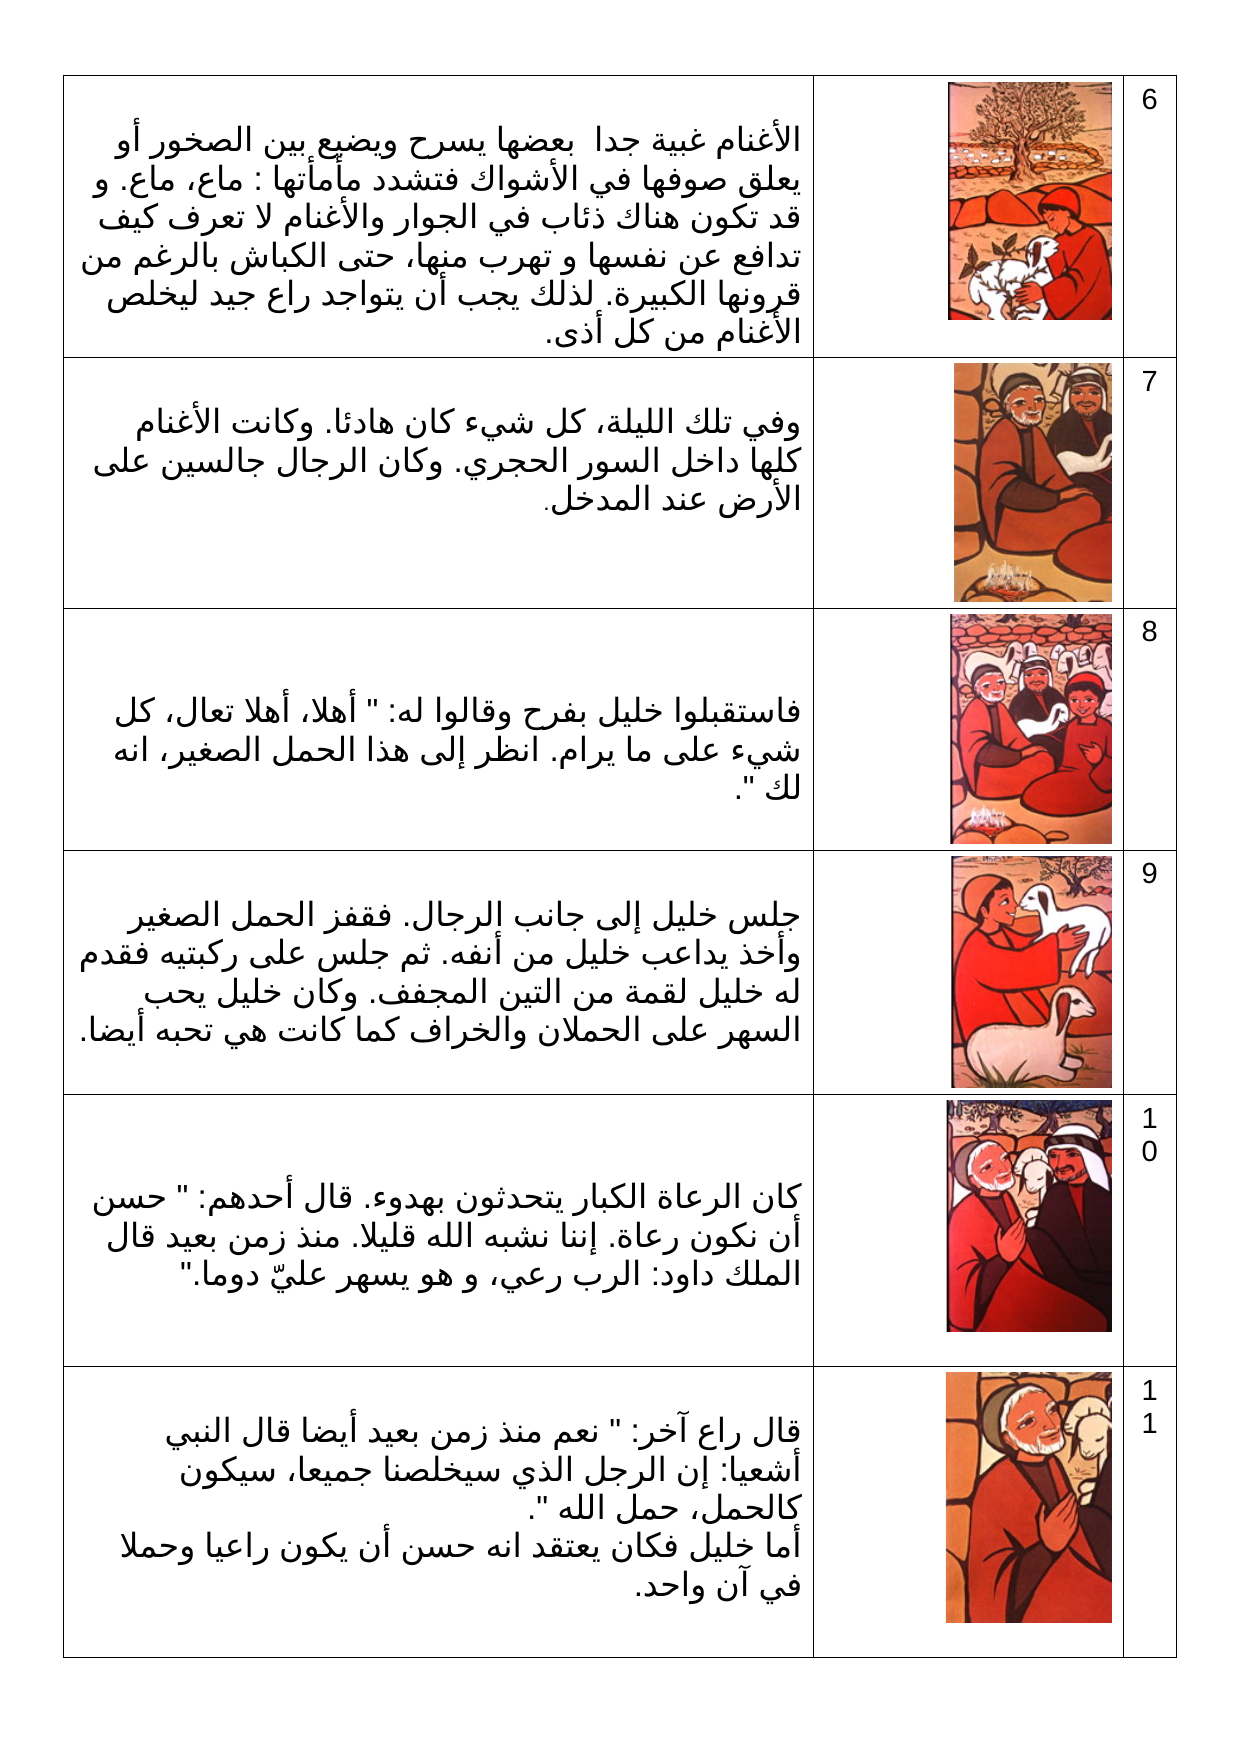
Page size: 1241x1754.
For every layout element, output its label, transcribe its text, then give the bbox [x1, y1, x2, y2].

table_cell وفي تلك الليلة، كل شيء كان هادئا. وكانت الأغنام كلها داخل السور الحجري. وكان الرجال جالسين على الأرض عند المدخل. [64, 358, 813, 607]
table_cell 6 [1124, 76, 1176, 357]
table_cell فاستقبلوا خليل بفرح وقالوا له: " أهلا، أهلا تعال، كل شيء على ما يرام. انظر إلى هذا الحمل الصغير، انه لك ". [64, 609, 813, 849]
table_cell [814, 609, 1123, 849]
table_cell قال راع آخر: " نعم منذ زمن بعيد أيضا قال النبي أشعيا: إن الرجل الذي سيخلصنا جميعا، سيكون كالحمل، حمل الله ". أما خليل فكان يعتقد انه حسن أن يكون راعيا وحملا في آن واحد. [64, 1367, 813, 1657]
picture [948, 82, 1112, 320]
picture [946, 1100, 1112, 1332]
table_cell 7 [1124, 358, 1176, 607]
picture [950, 614, 1112, 844]
table_cell 8 [1124, 609, 1176, 849]
table_cell 11 [1124, 1367, 1176, 1657]
picture [951, 856, 1112, 1088]
picture [954, 363, 1112, 602]
table_cell الأغنام غبية جدا بعضها يسرح ويضيع بين الصخور أو يعلق صوفها في الأشواك فتشدد مأمأتها : ماع، ماع. و قد تكون هناك ذئاب في الجوار والأغنام لا تعرف كيف تدافع عن نفسها و تهرب منها، حتى الكباش بالرغم من قرونها الكبيرة. لذلك يجب أن يتواجد راع جيد ليخلص الأغنام من كل أذى. [64, 76, 813, 357]
table_cell [814, 1095, 1123, 1366]
table_cell [814, 851, 1123, 1094]
table_cell 9 [1124, 851, 1176, 1094]
table_cell [814, 1367, 1123, 1657]
picture [945, 1372, 1112, 1623]
table_cell 10 [1124, 1095, 1176, 1366]
table_cell كان الرعاة الكبار يتحدثون بهدوء. قال أحدهم: " حسن أن نكون رعاة. إننا نشبه الله قليلا. منذ زمن بعيد قال الملك داود: الرب رعي، و هو يسهر عليّ دوما." [64, 1095, 813, 1366]
table_cell [814, 76, 1123, 357]
table_cell جلس خليل إلى جانب الرجال. فقفز الحمل الصغير وأخذ يداعب خليل من أنفه. ثم جلس على ركبتيه فقدم له خليل لقمة من التين المجفف. وكان خليل يحب السهر على الحملان والخراف كما كانت هي تحبه أيضا. [64, 851, 813, 1094]
table_cell [814, 358, 1123, 607]
